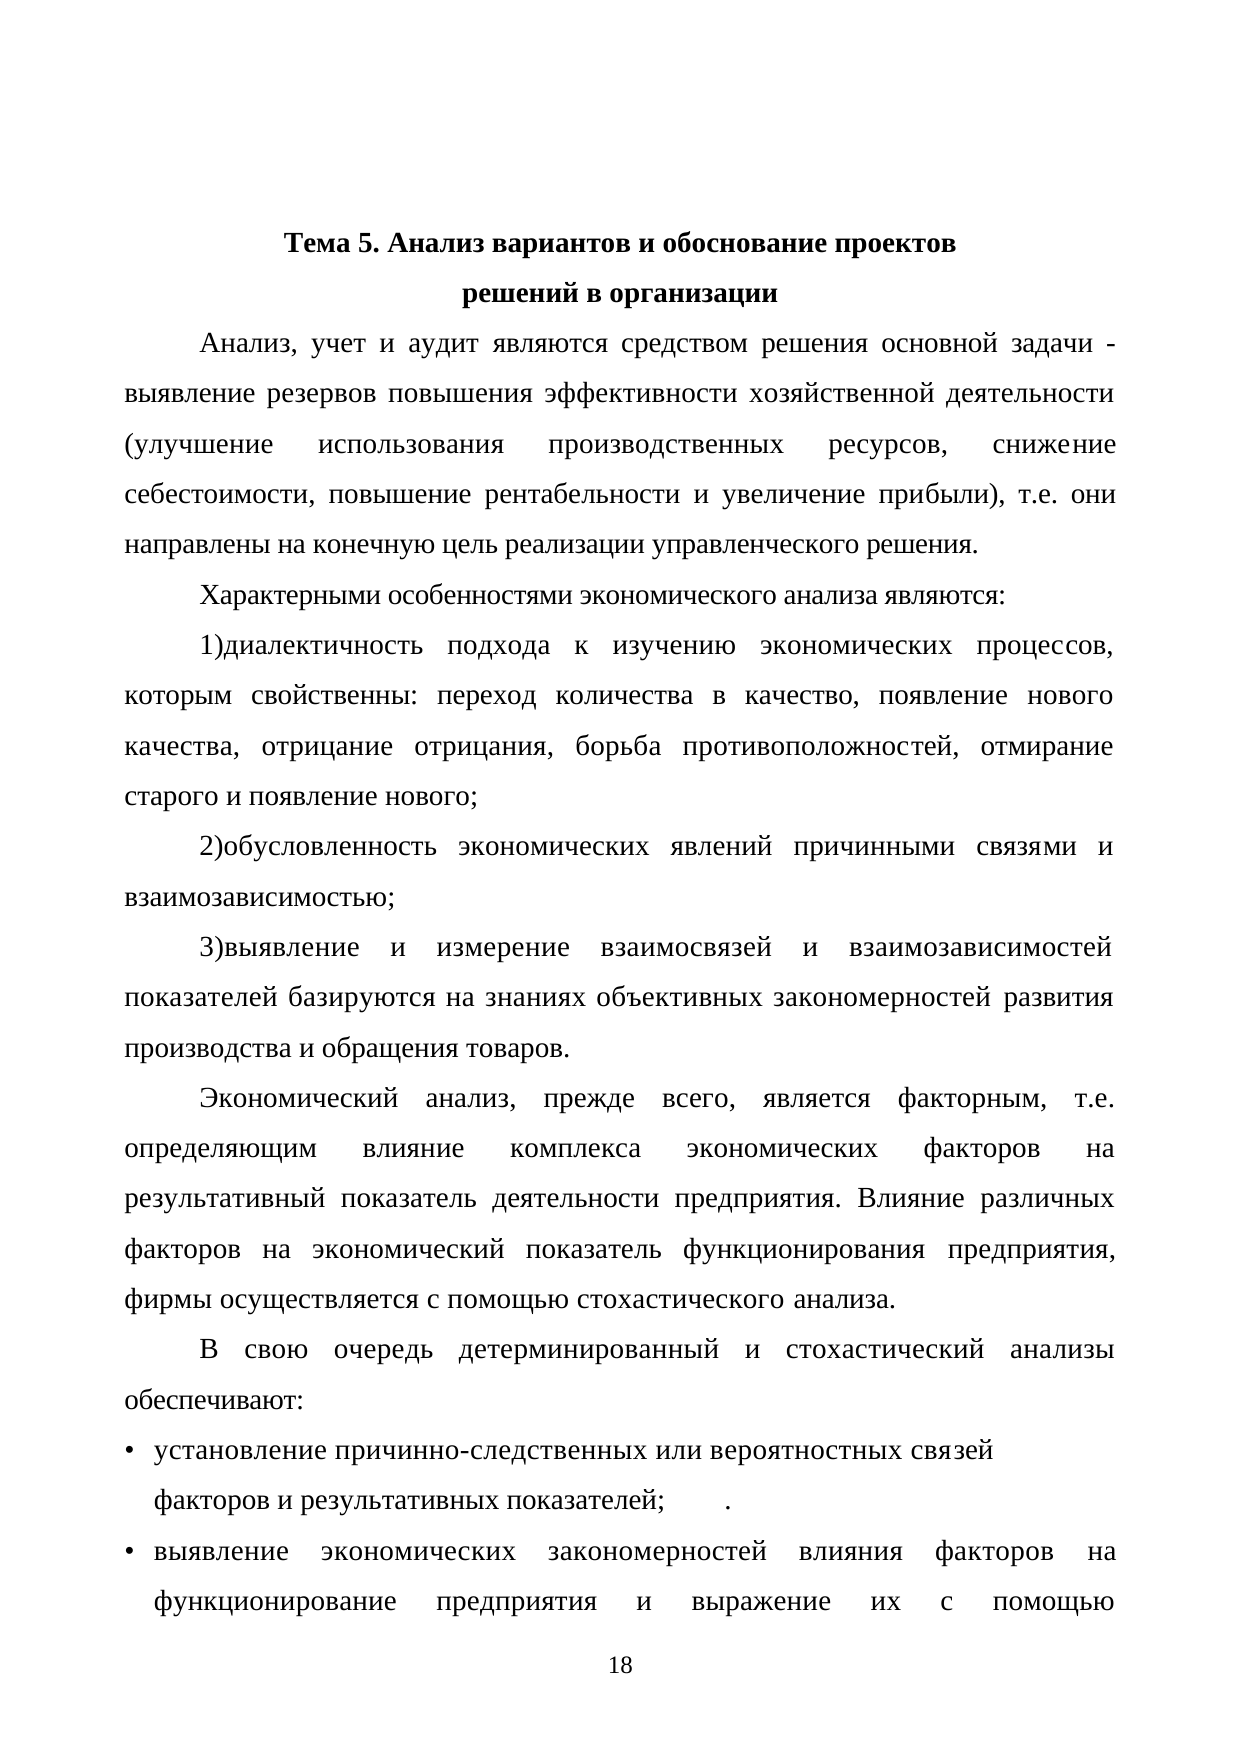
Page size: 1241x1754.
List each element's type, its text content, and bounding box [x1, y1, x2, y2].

text 1)диалектичность подхода к изучению экономических процессов, которым свойственны: переход количества в качество, появление нового качества, отрицание отрицания, борьба противоположностей, отмирание старого и появление нового; [124, 627, 1113, 812]
text Экономический анализ, прежде всего, является факторным, т.е. определяющим влияние комплекса экономических факторов на результативный показатель деятельности предприятия. Влияние различных факторов на экономический показатель функционирования предприятия, фирмы осуществляется с помощью стохастического анализа. [124, 1080, 1116, 1315]
text 2)обусловленность экономических явлений причинными связями и взаимозависимостью; [124, 828, 1113, 912]
text Характерными особенностями экономического анализа являются: [124, 577, 1116, 610]
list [124, 1533, 1116, 1617]
text решений в организации [124, 275, 1116, 308]
text В свою очередь детерминированный и стохастический анализы обеспечивают: [124, 1332, 1116, 1415]
text Анализ, учет и аудит являются средством решения основной задачи - выявление резервов повышения эффективности хозяйственной деятельности (улучшение использования производственных ресурсов, снижение себестоимости, повышение рентабельности и увеличение прибыли), т.е. они направлены на конечную цель реализации управленческого решения. [124, 325, 1116, 560]
list установление причинно-следственных или вероятностных связей факторов и результативных показателей; . [124, 1432, 1116, 1516]
text 3)выявление и измерение взаимосвязей и взаимозависимостей показателей базируются на знаниях объективных закономерностей развития производства и обращения товаров. [124, 929, 1113, 1063]
text Тема 5. Анализ вариантов и обоснование проектов [124, 225, 1116, 258]
